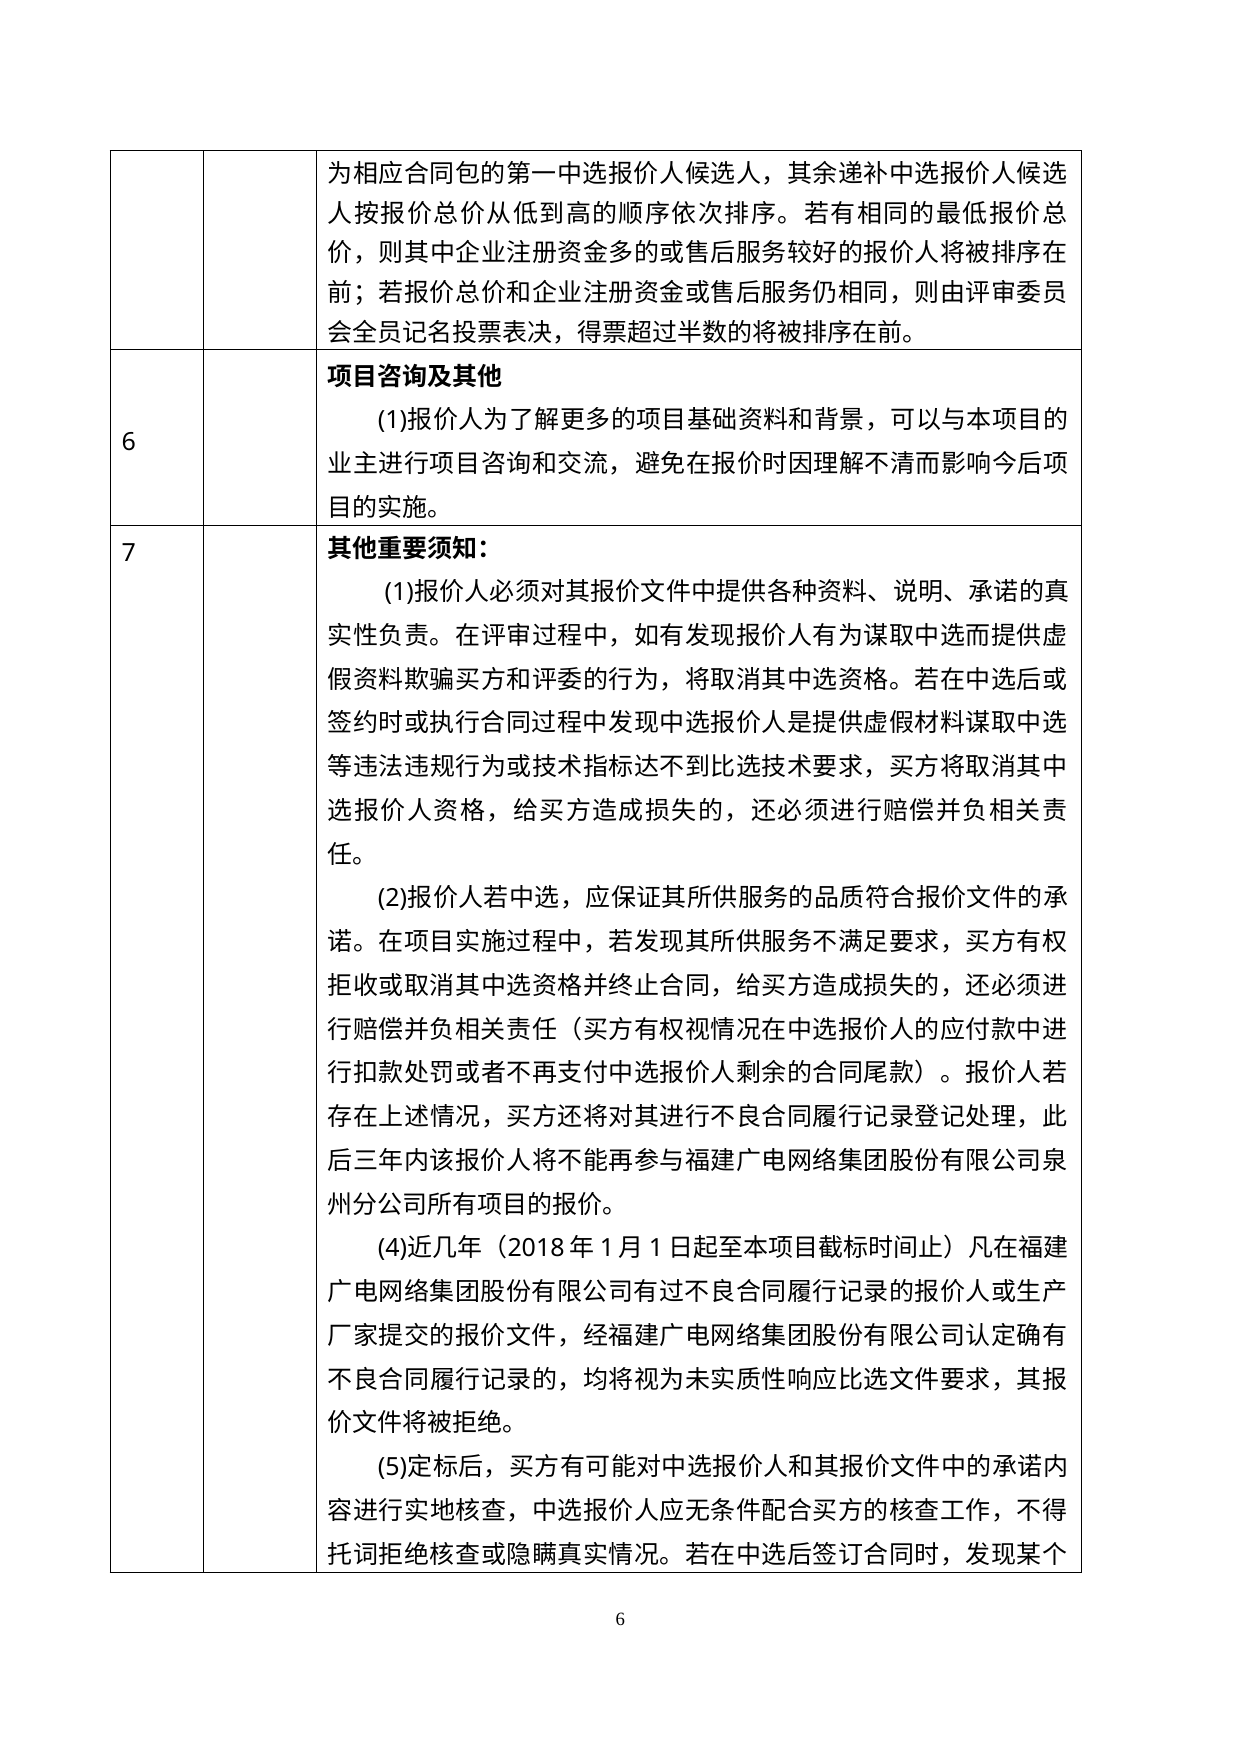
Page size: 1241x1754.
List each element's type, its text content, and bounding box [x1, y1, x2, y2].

table_cell 6 [111, 350, 203, 525]
table_cell [204, 350, 316, 525]
table_cell [204, 151, 316, 349]
table_cell 5 [111, 151, 203, 349]
table_cell 7 [111, 526, 203, 1572]
table_cell 项目咨询及其他 (1)报价人为了解更多的项目基础资料和背景，可以与本项目的业主进行项目咨询和交流，避免在报价时因理解不清而影响今后项目的实施。 [317, 350, 1081, 525]
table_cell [317, 526, 1081, 1572]
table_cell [317, 151, 1081, 349]
table_cell [204, 526, 316, 1572]
